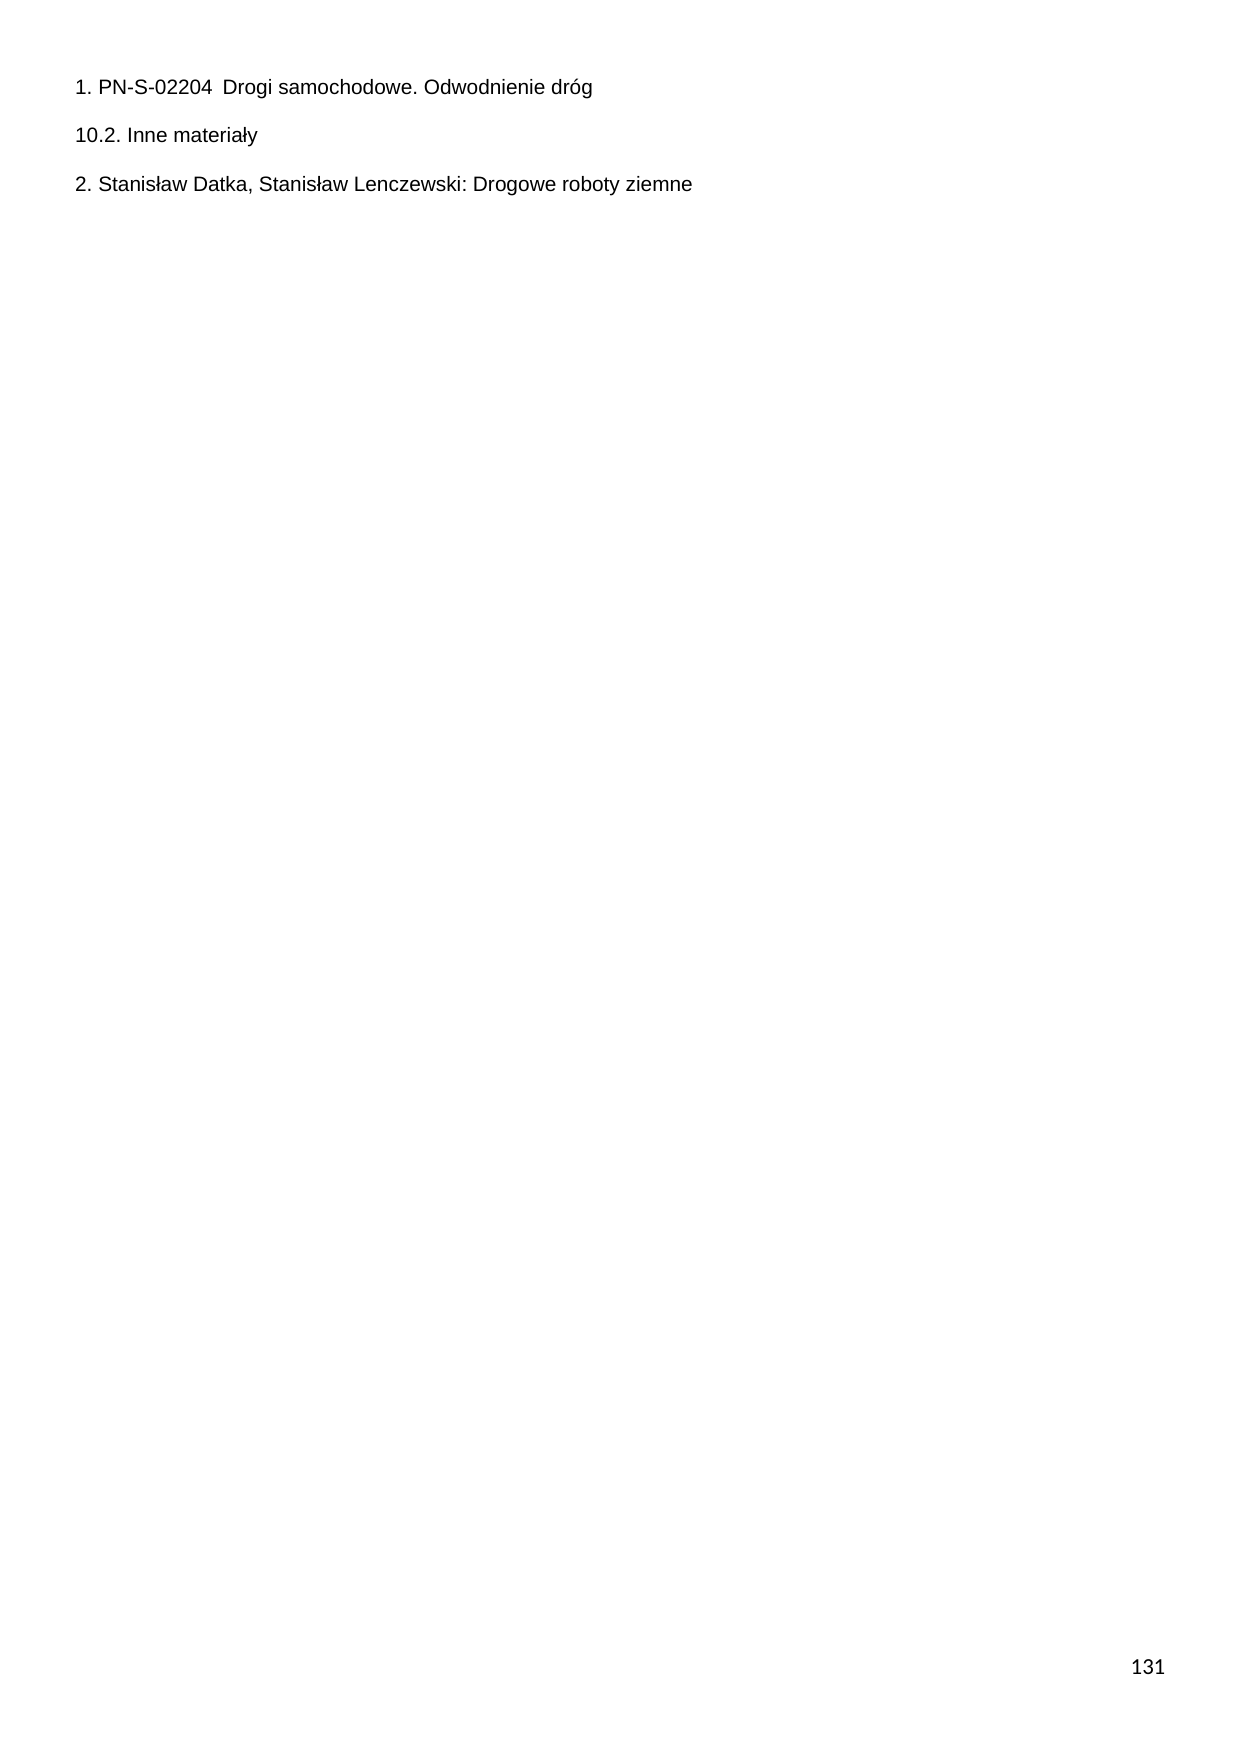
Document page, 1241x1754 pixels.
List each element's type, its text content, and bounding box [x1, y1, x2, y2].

text 1. PN-S-02204 Drogi samochodowe. Odwodnienie dróg [75, 75, 1165, 99]
text 2. Stanisław Datka, Stanisław Lenczewski: Drogowe roboty ziemne [75, 172, 1165, 196]
text 10.2. Inne materiały [75, 123, 1165, 147]
